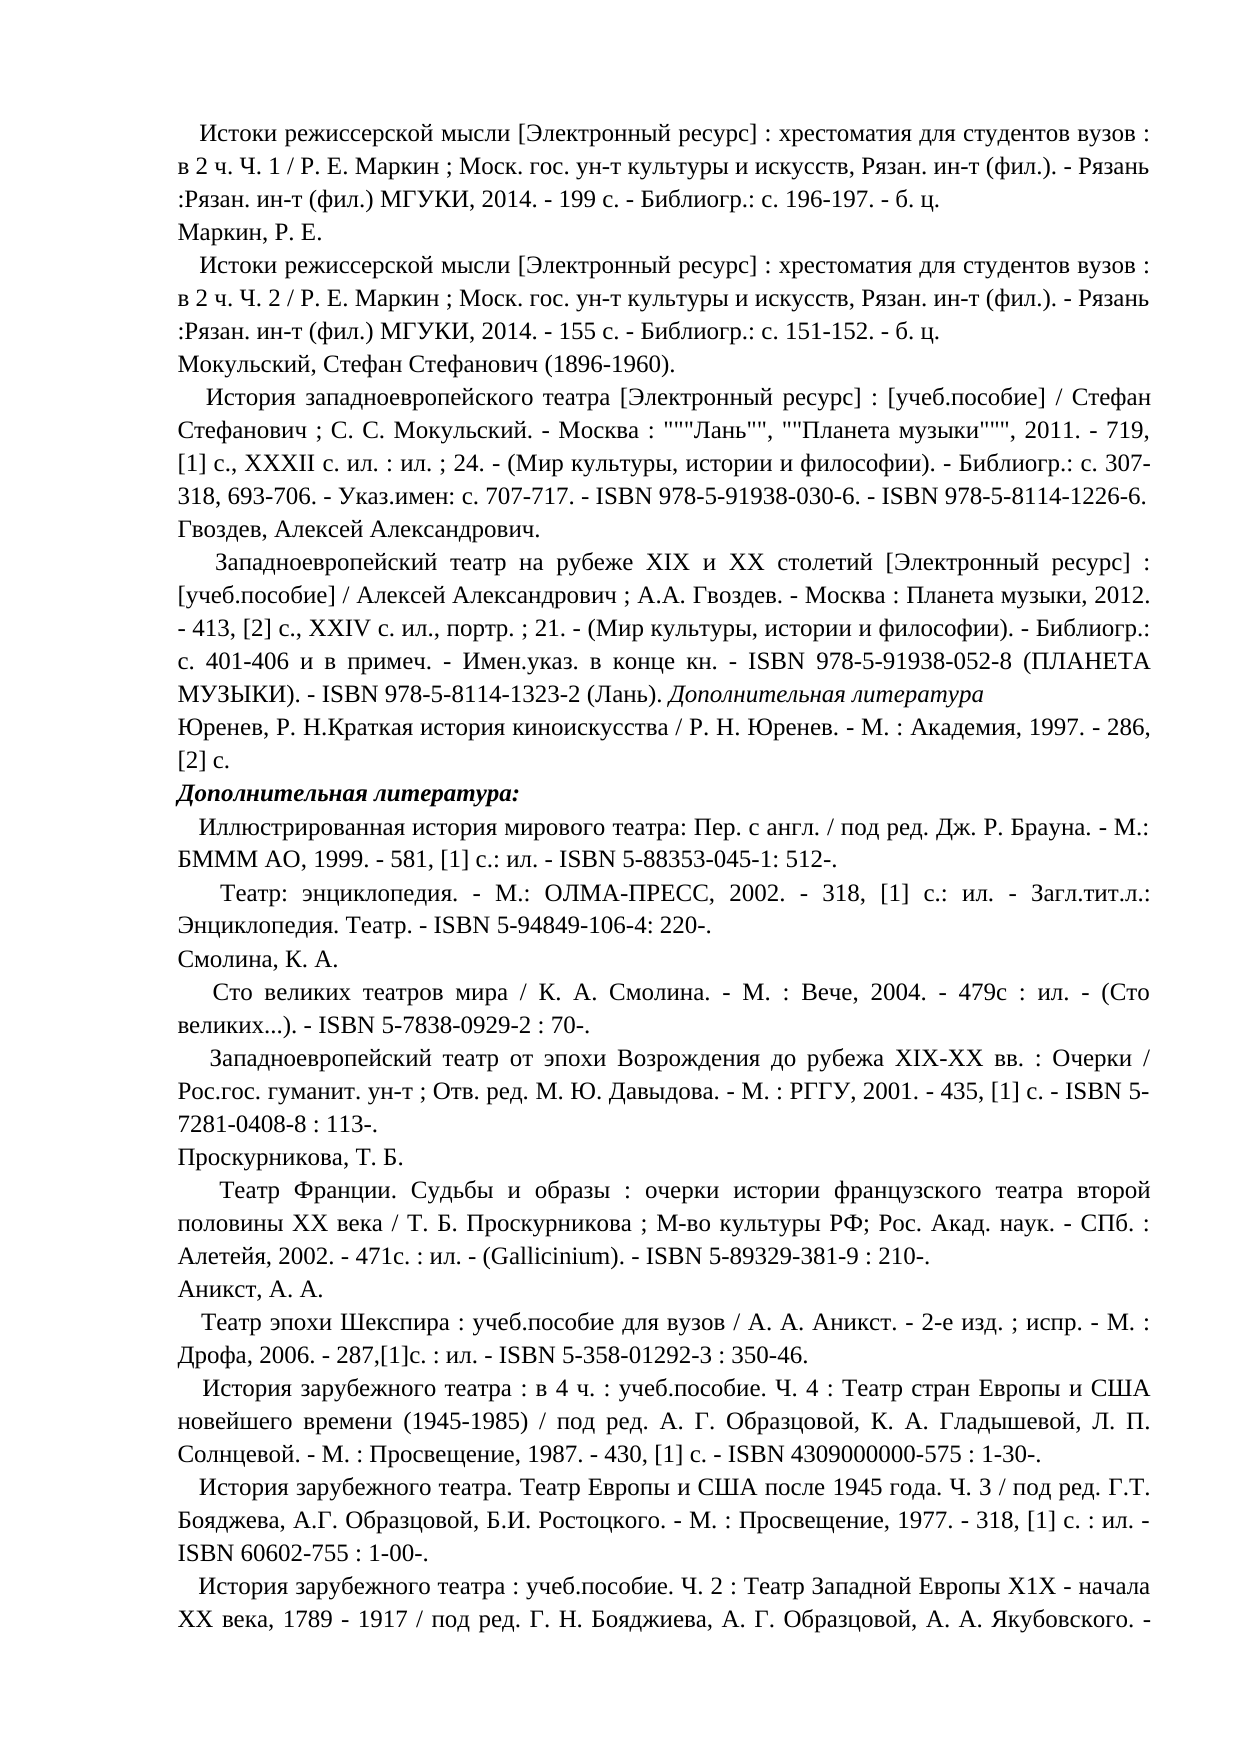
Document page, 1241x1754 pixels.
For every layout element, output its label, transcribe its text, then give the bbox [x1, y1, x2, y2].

text Проскурникова, Т. Б. [177, 1142, 1152, 1171]
text Смолина, К. А. [177, 944, 1152, 972]
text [177, 1571, 1152, 1633]
text Западноевропейский театр на рубеже XIX и XX столетий [Электронный ресурс] : [учеб.пособие] / Алексей Александрович ; А.А. Гвоздев. - Москва : Планета музыки, 2012. - 413, [2] с., XXIV c. ил., портр. ; 21. - (Мир культуры, истории и философии). - Библиогр.: с. 401-406 и в примеч. - Имен.указ. в конце кн. - ISBN 978-5-91938-052-8 (ПЛАНЕТА МУЗЫКИ). - ISBN 978-5-8114-1323-2 (Лань). Дополнительная литература [177, 547, 1152, 708]
text Западноевропейский театр от эпохи Возрождения до рубежа ХIХ-ХХ вв. : Очерки / Рос.гос. гуманит. ун-т ; Отв. ред. М. Ю. Давыдова. - М. : РГГУ, 2001. - 435, [1] с. - ISBN 5-7281-0408-8 : 113-. [177, 1043, 1152, 1137]
text Аникст, А. А. [177, 1274, 1152, 1303]
text История зарубежного театра : в 4 ч. : учеб.пособие. Ч. 4 : Театр стран Европы и США новейшего времени (1945-1985) / под ред. А. Г. Образцовой, К. А. Гладышевой, Л. П. Солнцевой. - М. : Просвещение, 1987. - 430, [1] с. - ISBN 4309000000-575 : 1-30-. [177, 1373, 1152, 1468]
text Юренев, Р. Н.Краткая история киноискусства / Р. Н. Юренев. - М. : Академия, 1997. - 286, [2] с. [177, 712, 1152, 774]
text Мокульский, Стефан Стефанович (1896-1960). [177, 349, 1152, 378]
text История западноевропейского театра [Электронный ресурс] : [учеб.пособие] / Стефан Стефанович ; С. С. Мокульский. - Москва : """Лань"", ""Планета музыки""", 2011. - 719, [1] с., XXXII с. ил. : ил. ; 24. - (Мир культуры, истории и философии). - Библиогр.: с. 307-318, 693-706. - Указ.имен: с. 707-717. - ISBN 978-5-91938-030-6. - ISBN 978-5-8114-1226-6. [177, 382, 1152, 510]
text Маркин, Р. Е. [177, 217, 1152, 246]
text Гвоздев, Алексей Александрович. [177, 514, 1152, 543]
text Сто великих театров мира / К. А. Смолина. - М. : Вече, 2004. - 479с : ил. - (Сто великих...). - ISBN 5-7838-0929-2 : 70-. [177, 977, 1152, 1038]
text Театр Франции. Судьбы и образы : очерки истории французского театра второй половины ХХ века / Т. Б. Проскурникова ; М-во культуры РФ; Рос. Акад. наук. - СПб. : Алетейя, 2002. - 471с. : ил. - (Gallicinium). - ISBN 5-89329-381-9 : 210-. [177, 1175, 1152, 1269]
text Театр: энциклопедия. - М.: ОЛМА-ПРЕСС, 2002. - 318, [1] с.: ил. - Загл.тит.л.: Энциклопедия. Театр. - ISBN 5-94849-106-4: 220-. [177, 878, 1152, 939]
text Дополнительная литература: [177, 778, 1152, 807]
text Иллюстрированная история мирового театра: Пер. с англ. / под ред. Дж. Р. Брауна. - М.: БМММ АО, 1999. - 581, [1] с.: ил. - ISBN 5-88353-045-1: 512-. [177, 812, 1152, 873]
text История зарубежного театра. Театр Европы и США после 1945 года. Ч. 3 / под ред. Г.Т. Бояджева, А.Г. Образцовой, Б.И. Ростоцкого. - М. : Просвещение, 1977. - 318, [1] с. : ил. - ISBN 60602-755 : 1-00-. [177, 1472, 1152, 1567]
text Истоки режиссерской мысли [Электронный ресурс] : хрестоматия для студентов вузов : в 2 ч. Ч. 2 / Р. Е. Маркин ; Моск. гос. ун-т культуры и искусств, Рязан. ин-т (фил.). - Рязань :Рязан. ин-т (фил.) МГУКИ, 2014. - 155 с. - Библиогр.: с. 151-152. - б. ц. [177, 250, 1152, 345]
text Истоки режиссерской мысли [Электронный ресурс] : хрестоматия для студентов вузов : в 2 ч. Ч. 1 / Р. Е. Маркин ; Моск. гос. ун-т культуры и искусств, Рязан. ин-т (фил.). - Рязань :Рязан. ин-т (фил.) МГУКИ, 2014. - 199 с. - Библиогр.: с. 196-197. - б. ц. [177, 118, 1152, 213]
text Театр эпохи Шекспира : учеб.пособие для вузов / А. А. Аникст. - 2-е изд. ; испр. - М. : Дрофа, 2006. - 287,[1]с. : ил. - ISBN 5-358-01292-3 : 350-46. [177, 1307, 1152, 1369]
